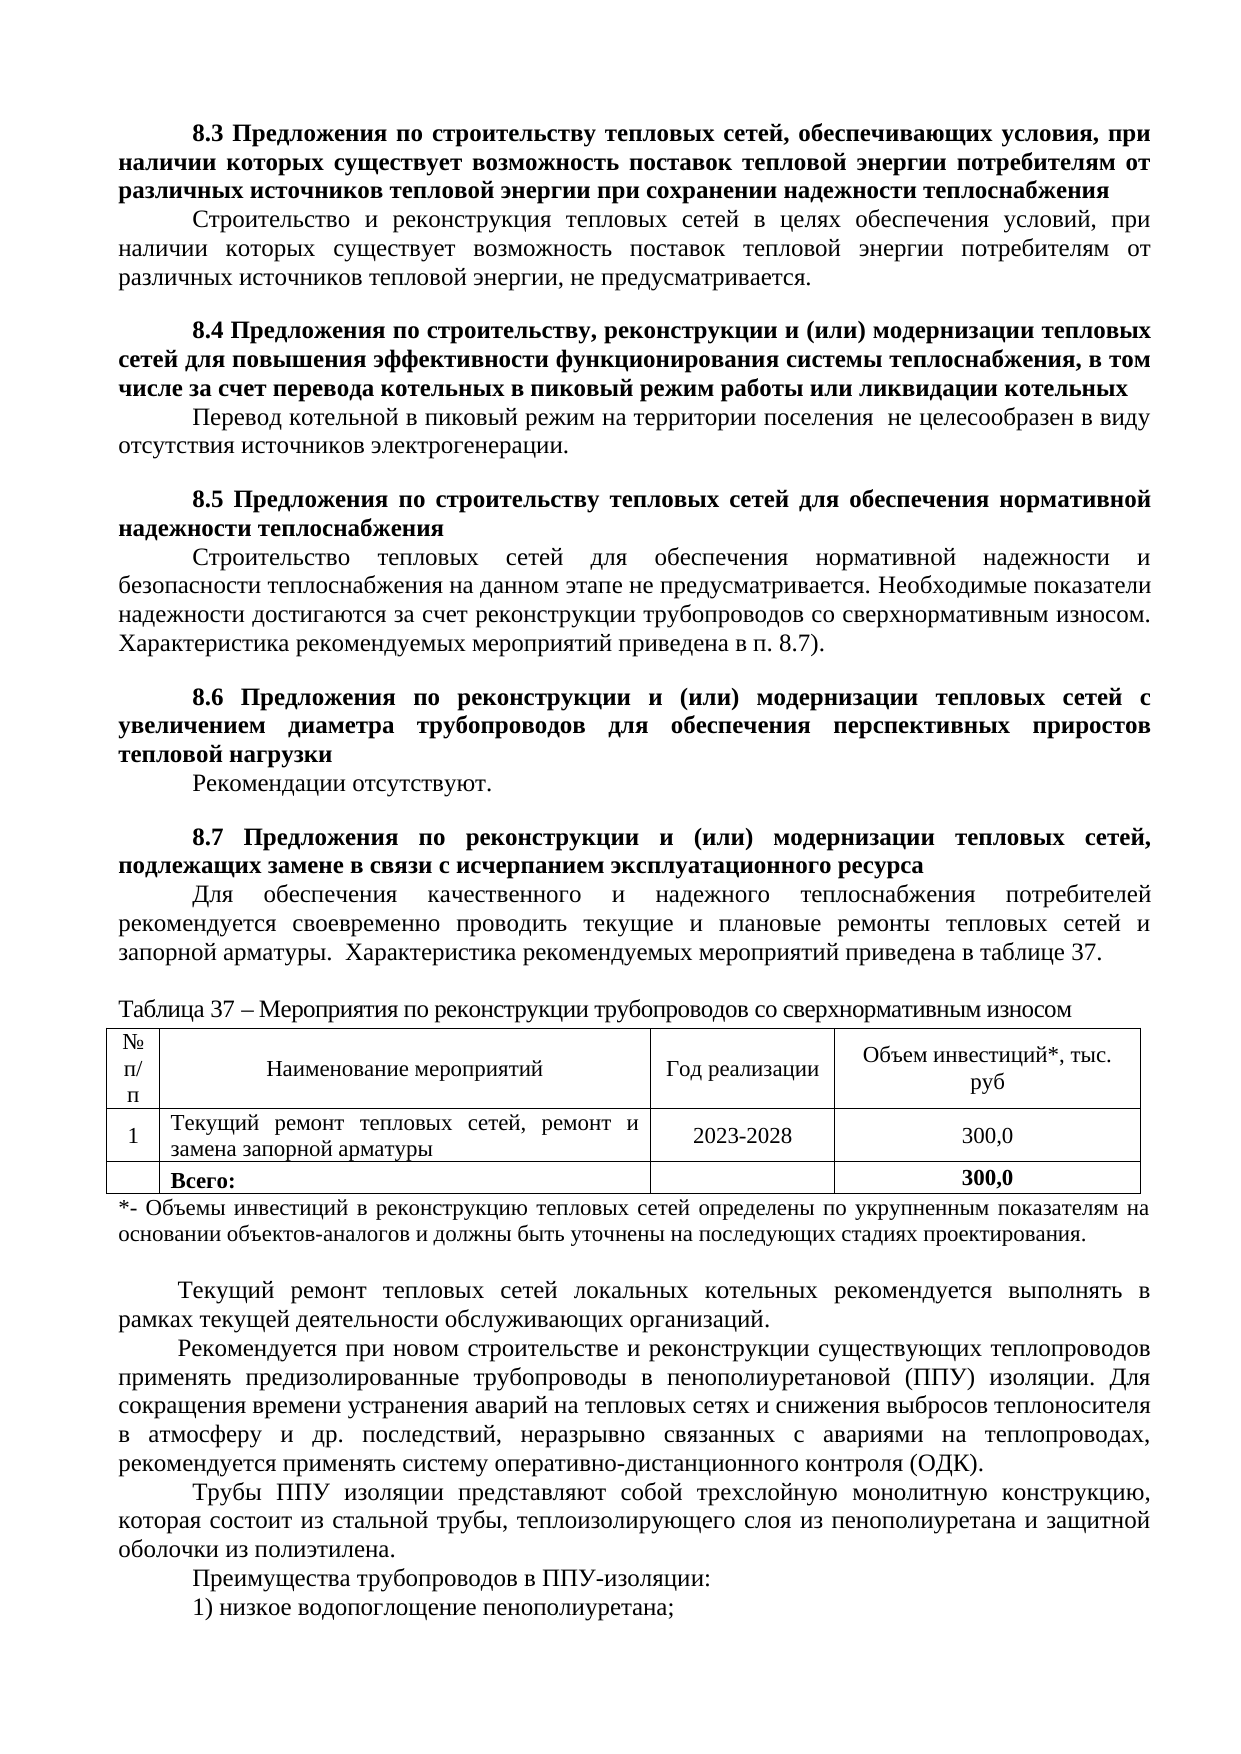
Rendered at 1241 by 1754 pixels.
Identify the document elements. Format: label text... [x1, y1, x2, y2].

table_header Объем инвестиций*, тыс. руб [835, 1029, 1140, 1107]
text Рекомендации отсутствуют. [118, 768, 1152, 797]
table_header Наименование мероприятий [160, 1029, 650, 1107]
table_header № п/п [107, 1029, 159, 1107]
table_cell 300,0 [835, 1109, 1140, 1161]
table_cell 300,0 [835, 1162, 1140, 1193]
text Строительство тепловых сетей для обеспечения нормативной надежности и безопасности теплоснабжения на данном этапе не предусматривается. Необходимые показатели надежности достигаются за счет реконструкции трубопроводов со сверхнормативным износом. Характеристика рекомендуемых мероприятий приведена в п. 8.7). [118, 542, 1152, 657]
text Рекомендуется при новом строительстве и реконструкции существующих теплопроводов применять предизолированные трубопроводы в пенополиуретановой (ППУ) изоляции. Для сокращения времени устранения аварий на тепловых сетях и снижения выбросов теплоносителя в атмосферу и др. последствий, неразрывно связанных с авариями на теплопроводах, рекомендуется применять систему оперативно-дистанционного контроля (ОДК). [118, 1333, 1152, 1477]
text Преимущества трубопроводов в ППУ-изоляции: [118, 1563, 1152, 1592]
table_cell [107, 1162, 159, 1193]
table_cell 1 [107, 1109, 159, 1161]
text Трубы ППУ изоляции представляют собой трехслойную монолитную конструкцию, которая состоит из стальной трубы, теплоизолирующего слоя из пенополиуретана и защитной оболочки из полиэтилена. [118, 1477, 1152, 1563]
table_cell 2023-2028 [651, 1109, 834, 1161]
table_header Год реализации [651, 1029, 834, 1107]
text Перевод котельной в пиковый режим на территории поселения не целесообразен в виду отсутствия источников электрогенерации. [118, 402, 1152, 459]
subtitle 8.5 Предложения по строительству тепловых сетей для обеспечения нормативной надежности теплоснабжения [118, 484, 1152, 542]
text 1) низкое водопоглощение пенополиуретана; [118, 1592, 1152, 1621]
text Для обеспечения качественного и надежного теплоснабжения потребителей рекомендуется своевременно проводить текущие и плановые ремонты тепловых сетей и запорной арматуры. Характеристика рекомендуемых мероприятий приведена в таблице 37. [118, 879, 1152, 966]
table_cell Всего: [160, 1162, 650, 1193]
table_cell [651, 1162, 834, 1193]
text Текущий ремонт тепловых сетей локальных котельных рекомендуется выполнять в рамках текущей деятельности обслуживающих организаций. [118, 1276, 1152, 1333]
subtitle 8.3 Предложения по строительству тепловых сетей, обеспечивающих условия, при наличии которых существует возможность поставок тепловой энергии потребителям от различных источников тепловой энергии при сохранении надежности теплоснабжения [118, 118, 1152, 204]
subtitle 8.7 Предложения по реконструкции и (или) модернизации тепловых сетей, подлежащих замене в связи с исчерпанием эксплуатационного ресурса [118, 822, 1152, 879]
subtitle 8.6 Предложения по реконструкции и (или) модернизации тепловых сетей с увеличением диаметра трубопроводов для обеспечения перспективных приростов тепловой нагрузки [118, 682, 1152, 768]
table_cell Текущий ремонт тепловых сетей, ремонт и замена запорной арматуры [160, 1109, 650, 1161]
text Строительство и реконструкция тепловых сетей в целях обеспечения условий, при наличии которых существует возможность поставок тепловой энергии потребителям от различных источников тепловой энергии, не предусматривается. [118, 204, 1152, 291]
text *- Объемы инвестиций в реконструкцию тепловых сетей определены по укрупненным показателям на основании объектов-аналогов и должны быть уточнены на последующих стадиях проектирования. [118, 1194, 1152, 1247]
subtitle 8.4 Предложения по строительству, реконструкции и (или) модернизации тепловых сетей для повышения эффективности функционирования системы теплоснабжения, в том числе за счет перевода котельных в пиковый режим работы или ликвидации котельных [118, 316, 1152, 402]
